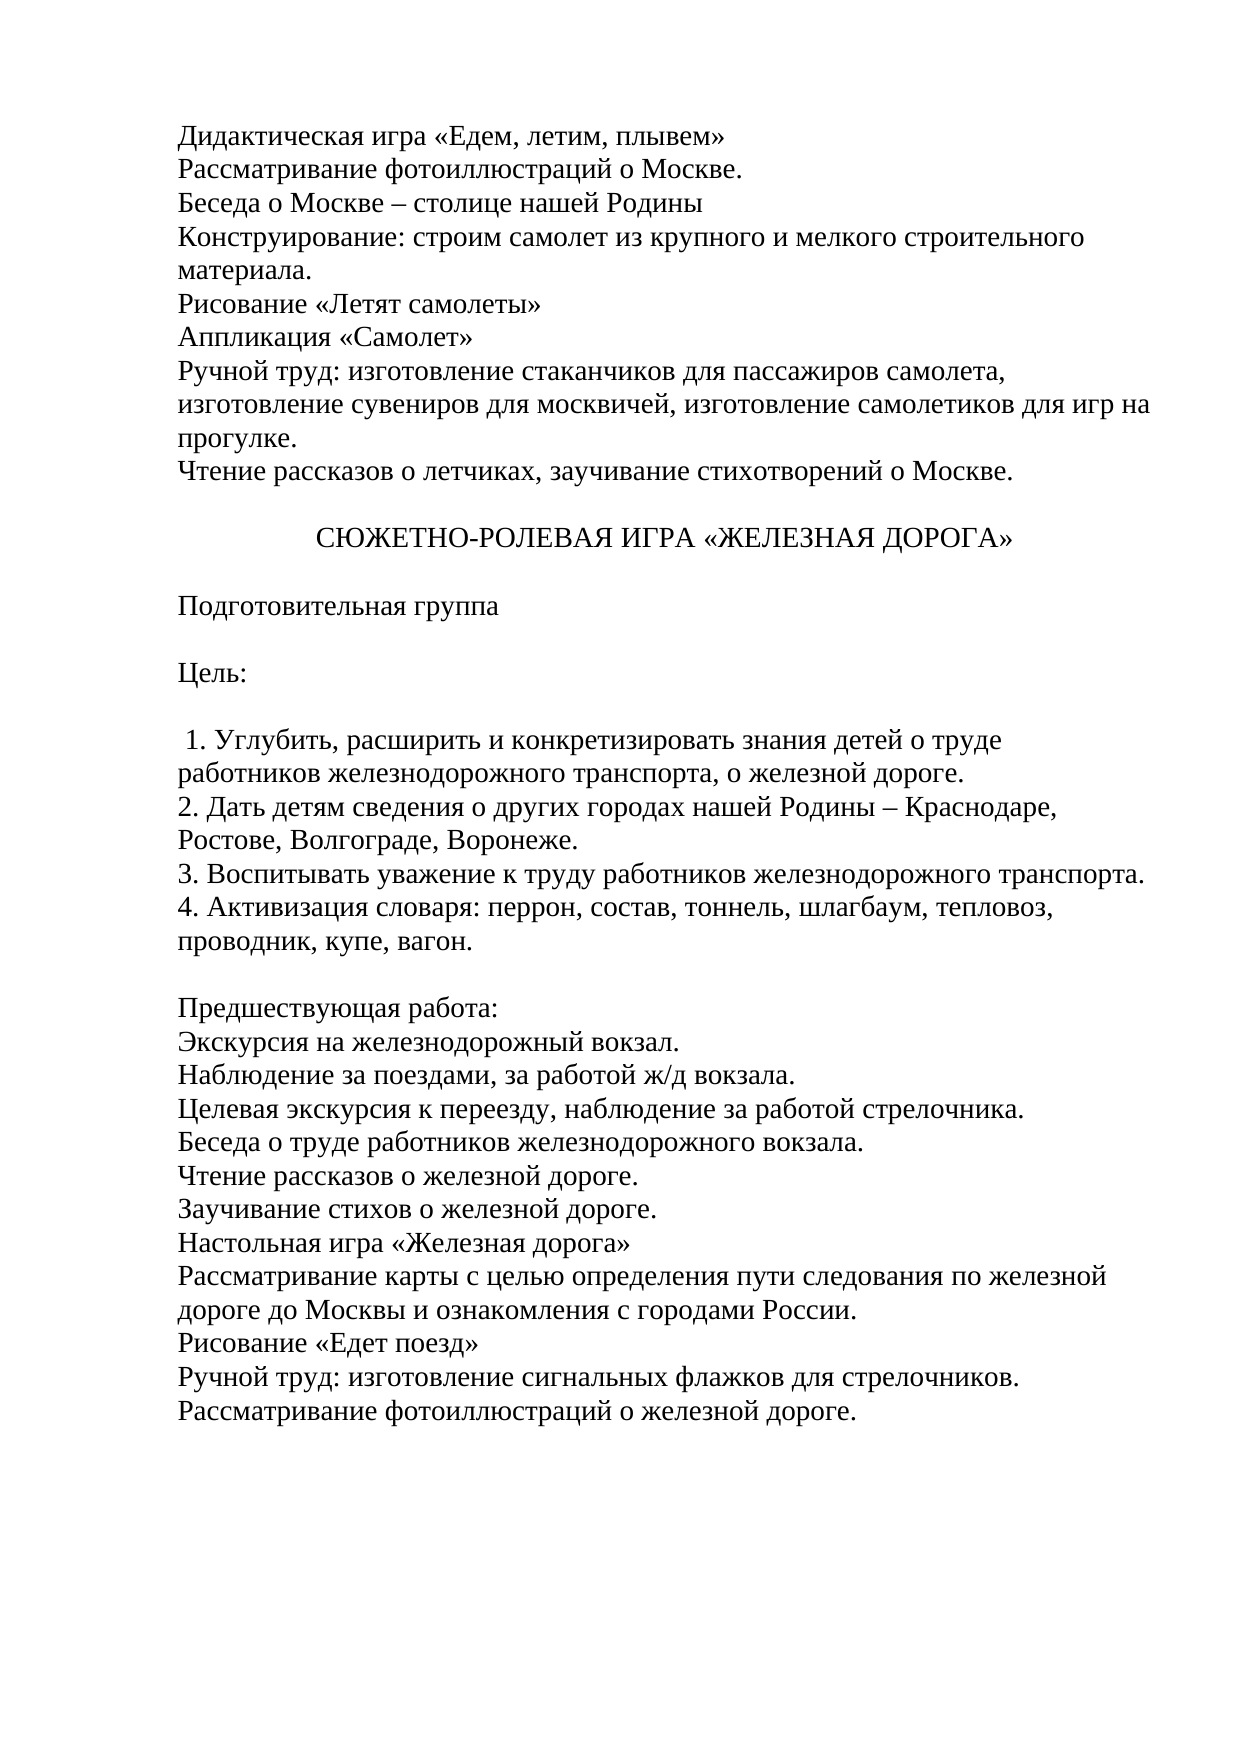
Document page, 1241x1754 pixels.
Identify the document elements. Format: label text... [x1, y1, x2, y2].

text Конструирование: строим самолет из крупного и мелкого строительного материала. [177, 219, 1152, 286]
text Аппликация «Самолет» [177, 319, 1152, 353]
text Ручной труд: изготовление стаканчиков для пассажиров самолета, изготовление сувениров для москвичей, изготовление самолетиков для игр на прогулке. [177, 353, 1152, 453]
text Экскурсия на железнодорожный вокзал. [177, 1024, 1152, 1057]
text Цель: [177, 655, 1152, 688]
text 4. Активизация словаря: перрон, состав, тоннель, шлагбаум, тепловоз, проводник, купе, вагон. [177, 889, 1152, 957]
text Заучивание стихов о железной дороге. [177, 1191, 1152, 1225]
text СЮЖЕТНО-РОЛЕВАЯ ИГРА «ЖЕЛЕЗНАЯ ДОРОГА» [177, 521, 1152, 554]
text Рисование «Летят самолеты» [177, 286, 1152, 319]
text Чтение рассказов о летчиках, заучивание стихотворений о Москве. [177, 453, 1152, 487]
text Наблюдение за поездами, за работой ж/д вокзала. [177, 1057, 1152, 1091]
text Настольная игра «Железная дорога» [177, 1225, 1152, 1258]
text Дидактическая игра «Едем, летим, плывем» [177, 118, 1152, 152]
text Рассматривание фотоиллюстраций о железной дороге. [177, 1393, 1152, 1426]
text Ручной труд: изготовление сигнальных флажков для стрелочников. [177, 1359, 1152, 1393]
text Рассматривание карты с целью определения пути следования по железной дороге до Москвы и ознакомления с городами России. [177, 1258, 1152, 1326]
text Беседа о Москве – столице нашей Родины [177, 185, 1152, 219]
text 2. Дать детям сведения о других городах нашей Родины – Краснодаре, Ростове, Волгограде, Воронеже. [177, 789, 1152, 856]
text Предшествующая работа: [177, 990, 1152, 1024]
text Чтение рассказов о железной дороге. [177, 1158, 1152, 1191]
text Целевая экскурсия к переезду, наблюдение за работой стрелочника. [177, 1091, 1152, 1124]
text Рассматривание фотоиллюстраций о Москве. [177, 152, 1152, 185]
text работников железнодорожного транспорта, о железной дороге. [177, 755, 1152, 789]
text Подготовительная группа [177, 588, 1152, 621]
text 3. Воспитывать уважение к труду работников железнодорожного транспорта. [177, 856, 1152, 889]
text Беседа о труде работников железнодорожного вокзала. [177, 1124, 1152, 1158]
text 1. Углубить, расширить и конкретизировать знания детей о труде [177, 722, 1152, 755]
text Рисование «Едет поезд» [177, 1326, 1152, 1359]
